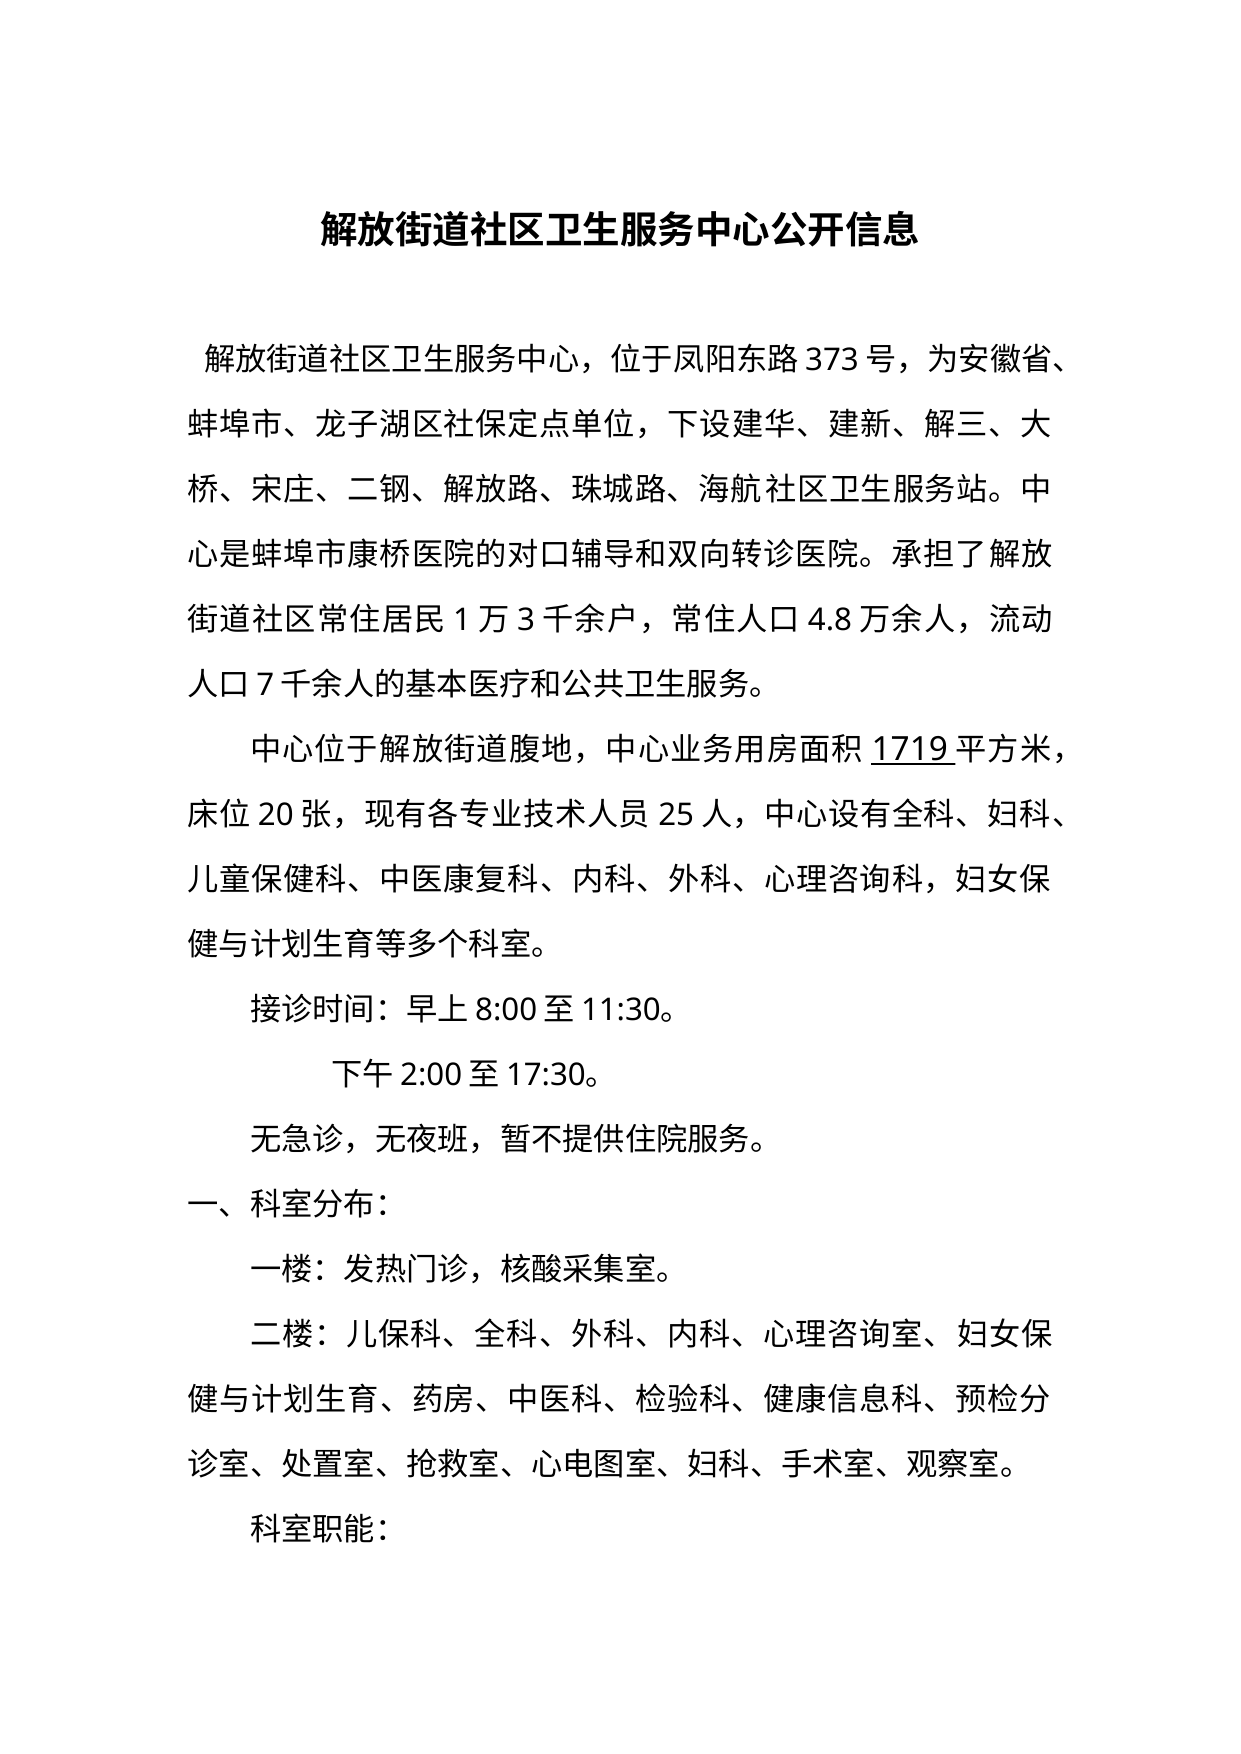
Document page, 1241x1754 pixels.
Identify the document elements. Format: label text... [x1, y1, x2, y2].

text 一楼：发热门诊，核酸采集室。 [187, 1234, 1053, 1299]
text 解放街道社区卫生服务中心公开信息 [187, 194, 1053, 259]
text 二楼：儿保科、全科、外科、内科、心理咨询室、妇女保健与计划生育、药房、中医科、检验科、健康信息科、预检分诊室、处置室、抢救室、心电图室、妇科、手术室、观察室。 [187, 1299, 1053, 1494]
text 下午2:00至17:30。 [187, 1039, 1053, 1104]
text 一、科室分布： [187, 1169, 1053, 1234]
text 无急诊，无夜班，暂不提供住院服务。 [187, 1104, 1053, 1169]
text 中心位于解放街道腹地，中心业务用房面积1719平方米，床位20张，现有各专业技术人员25人，中心设有全科、妇科、儿童保健科、中医康复科、内科、外科、心理咨询科，妇女保健与计划生育等多个科室。 [187, 714, 1053, 974]
text 解放街道社区卫生服务中心，位于凤阳东路373号，为安徽省、蚌埠市、龙子湖区社保定点单位，下设建华、建新、解三、大桥、宋庄、二钢、解放路、珠城路、海航社区卫生服务站。中心是蚌埠市康桥医院的对口辅导和双向转诊医院。承担了解放街道社区常住居民1万3千余户，常住人口4.8万余人，流动人口7千余人的基本医疗和公共卫生服务。 [187, 324, 1053, 714]
text 科室职能： [187, 1494, 1053, 1559]
text 接诊时间：早上8:00至11:30。 [187, 974, 1053, 1039]
